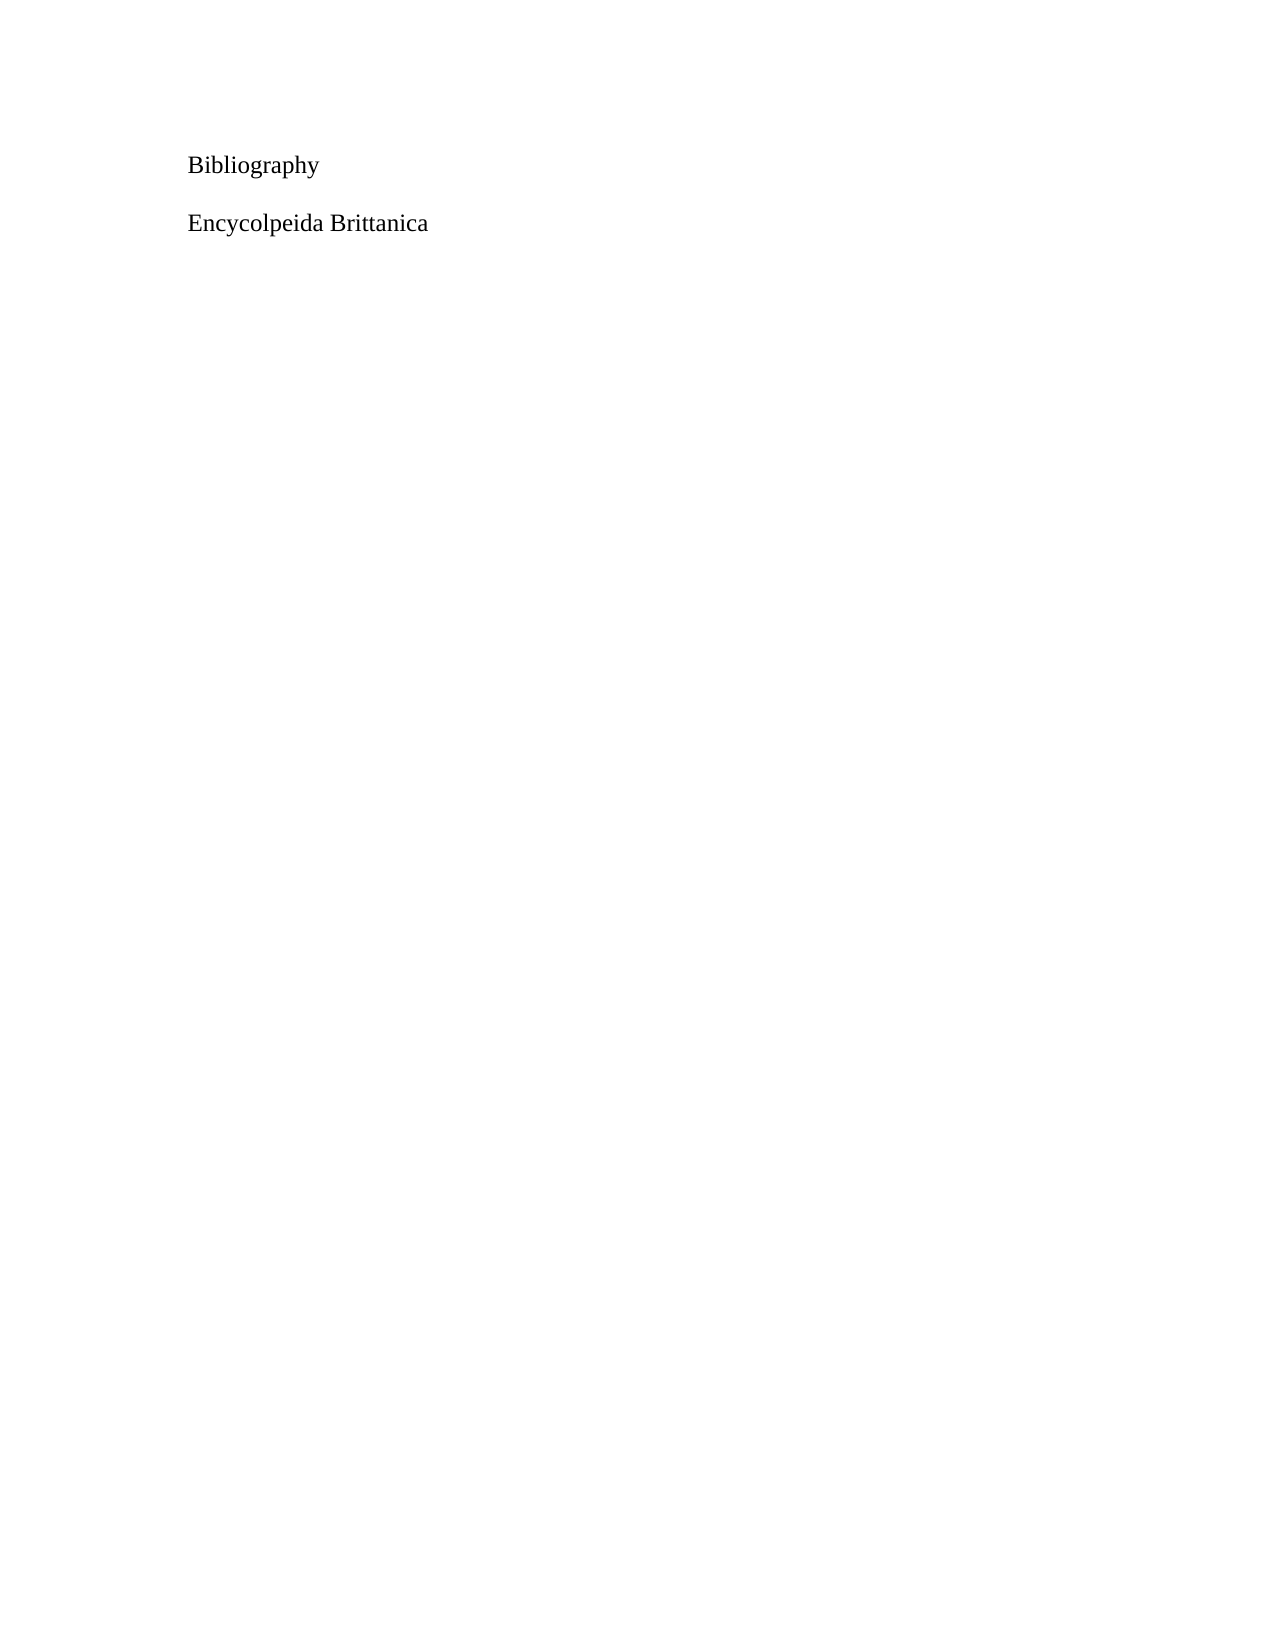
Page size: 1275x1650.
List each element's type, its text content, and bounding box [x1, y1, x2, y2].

text Bibliography [187, 150, 1087, 179]
text Encycolpeida Brittanica [187, 208, 1087, 237]
